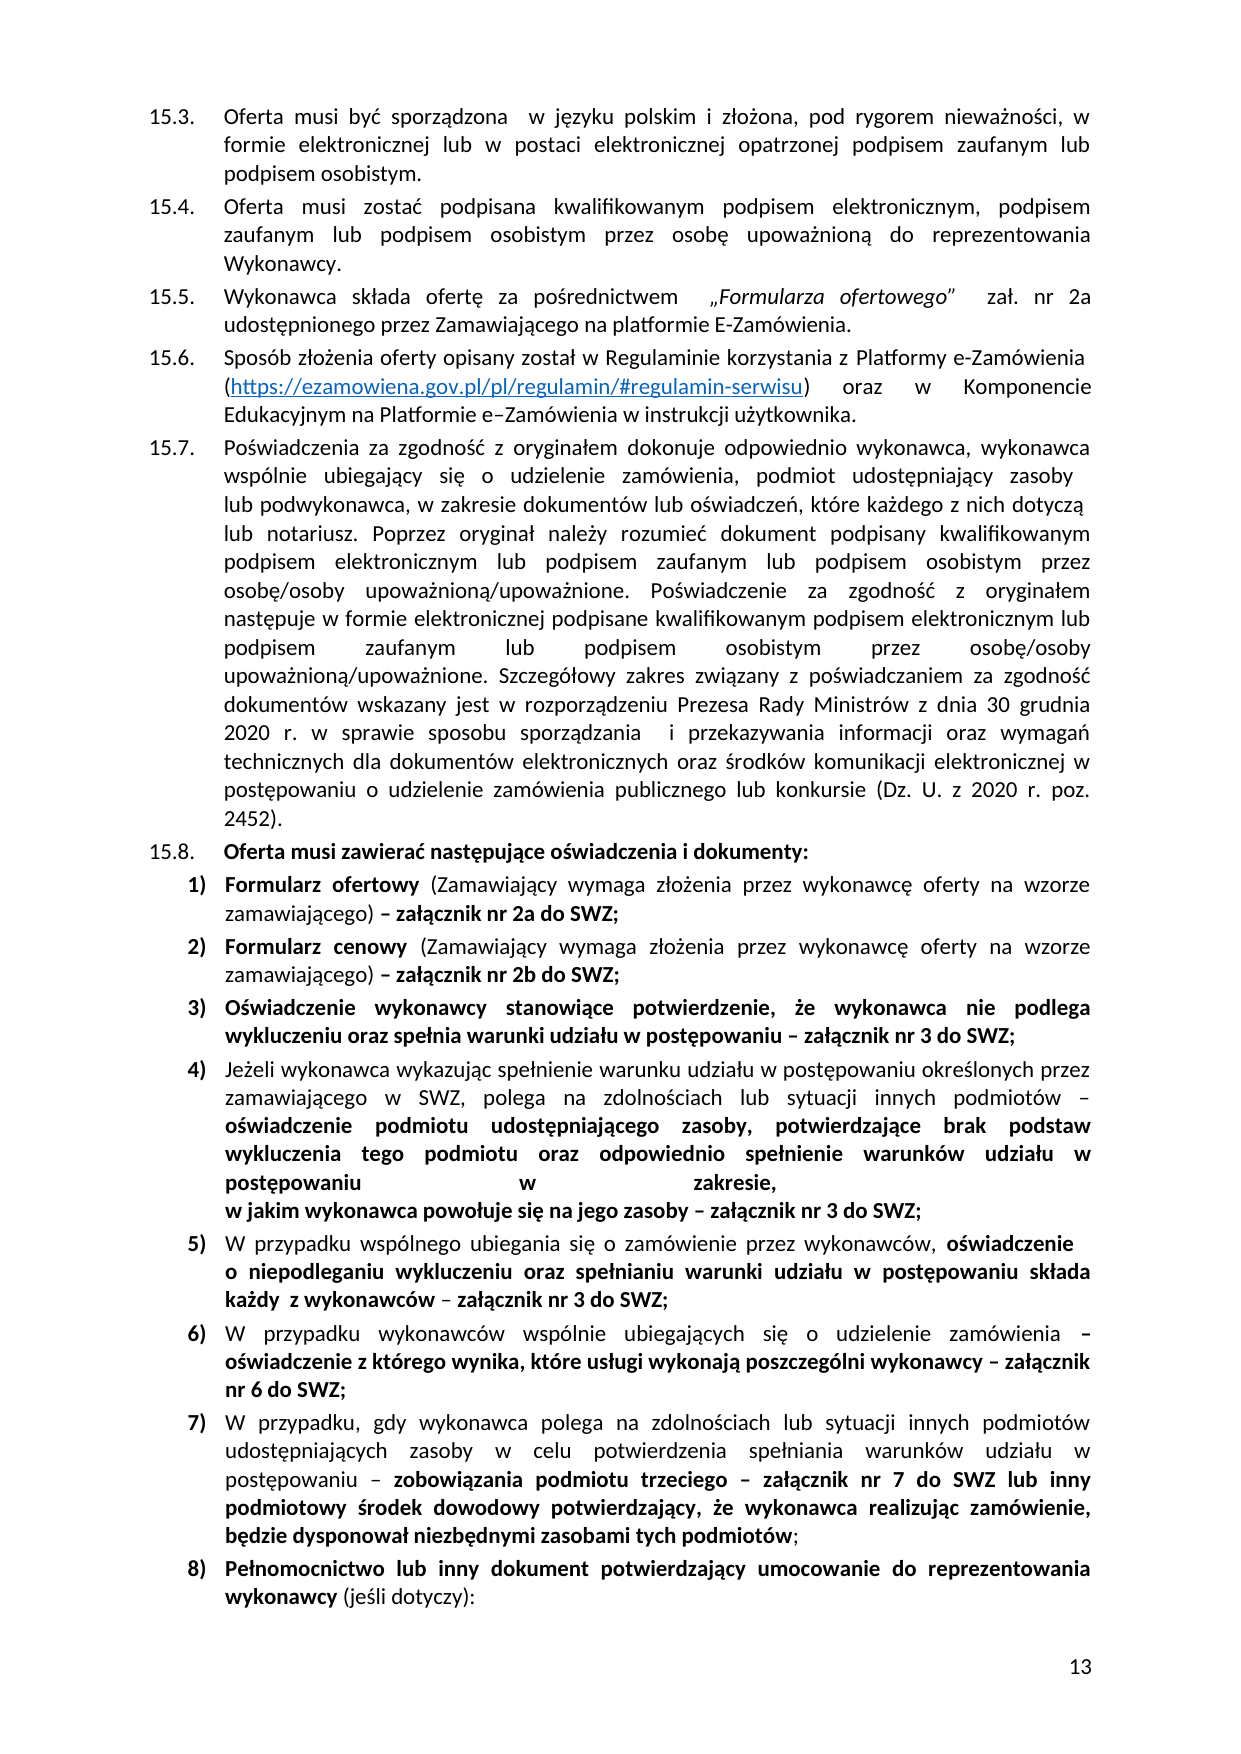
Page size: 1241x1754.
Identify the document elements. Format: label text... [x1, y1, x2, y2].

list Pełnomocnictwo lub inny dokument potwierdzający umocowanie do reprezentowania wykonawcy (jeśli dotyczy): [187, 1554, 1092, 1611]
list Sposób złożenia oferty opisany został w Regulaminie korzystania z Platformy e-Zamówienia (https://ezamowiena.gov.pl/pl/regulamin/#regulamin-serwisu) oraz w Komponencie Edukacyjnym na Platformie e–Zamówienia w instrukcji użytkownika. [148, 343, 1092, 428]
list Formularz ofertowy (Zamawiający wymaga złożenia przez wykonawcę oferty na wzorze zamawiającego) – załącznik nr 2a do SWZ; [187, 870, 1092, 927]
list Formularz cenowy (Zamawiający wymaga złożenia przez wykonawcę oferty na wzorze zamawiającego) – załącznik nr 2b do SWZ; [187, 932, 1092, 988]
list Oferta musi być sporządzona w języku polskim i złożona, pod rygorem nieważności, w formie elektronicznej lub w postaci elektronicznej opatrzonej podpisem zaufanym lub podpisem osobistym. [148, 102, 1092, 187]
list W przypadku wykonawców wspólnie ubiegających się o udzielenie zamówienia – oświadczenie z którego wynika, które usługi wykonają poszczególni wykonawcy – załącznik nr 6 do SWZ; [187, 1319, 1092, 1403]
list Jeżeli wykonawca wykazując spełnienie warunku udziału w postępowaniu określonych przez zamawiającego w SWZ, polega na zdolnościach lub sytuacji innych podmiotów – oświadczenie podmiotu udostępniającego zasoby, potwierdzające brak podstaw wykluczenia tego podmiotu oraz odpowiednio spełnienie warunków udziału w postępowaniu w zakresie, w jakim wykonawca powołuje się na jego zasoby – załącznik nr 3 do SWZ; [187, 1055, 1092, 1224]
list Poświadczenia za zgodność z oryginałem dokonuje odpowiednio wykonawca, wykonawca wspólnie ubiegający się o udzielenie zamówienia, podmiot udostępniający zasoby lub podwykonawca, w zakresie dokumentów lub oświadczeń, które każdego z nich dotyczą lub notariusz. Poprzez oryginał należy rozumieć dokument podpisany kwalifikowanym podpisem elektronicznym lub podpisem zaufanym lub podpisem osobistym przez osobę/osoby upoważnioną/upoważnione. Poświadczenie za zgodność z oryginałem następuje w formie elektronicznej podpisane kwalifikowanym podpisem elektronicznym lub podpisem zaufanym lub podpisem osobistym przez osobę/osoby upoważnioną/upoważnione. Szczegółowy zakres związany z poświadczaniem za zgodność dokumentów wskazany jest w rozporządzeniu Prezesa Rady Ministrów z dnia 30 grudnia 2020 r. w sprawie sposobu sporządzania i przekazywania informacji oraz wymagań technicznych dla dokumentów elektronicznych oraz środków komunikacji elektronicznej w postępowaniu o udzielenie zamówienia publicznego lub konkursie (Dz. U. z 2020 r. poz. 2452). [148, 433, 1092, 832]
list Oświadczenie wykonawcy stanowiące potwierdzenie, że wykonawca nie podlega wykluczeniu oraz spełnia warunki udziału w postępowaniu – załącznik nr 3 do SWZ; [187, 993, 1092, 1050]
list Oferta musi zawierać następujące oświadczenia i dokumenty: [148, 837, 1092, 865]
list W przypadku, gdy wykonawca polega na zdolnościach lub sytuacji innych podmiotów udostępniających zasoby w celu potwierdzenia spełniania warunków udziału w postępowaniu – zobowiązania podmiotu trzeciego – załącznik nr 7 do SWZ lub inny podmiotowy środek dowodowy potwierdzający, że wykonawca realizując zamówienie, będzie dysponował niezbędnymi zasobami tych podmiotów; [187, 1408, 1092, 1549]
list Wykonawca składa ofertę za pośrednictwem „Formularza ofertowego” zał. nr 2a udostępnionego przez Zamawiającego na platformie E-Zamówienia. [148, 282, 1092, 338]
list Oferta musi zostać podpisana kwalifikowanym podpisem elektronicznym, podpisem zaufanym lub podpisem osobistym przez osobę upoważnioną do reprezentowania Wykonawcy. [148, 192, 1092, 277]
list W przypadku wspólnego ubiegania się o zamówienie przez wykonawców, oświadczenie o niepodleganiu wykluczeniu oraz spełnianiu warunki udziału w postępowaniu składa każdy z wykonawców – załącznik nr 3 do SWZ; [187, 1229, 1092, 1313]
